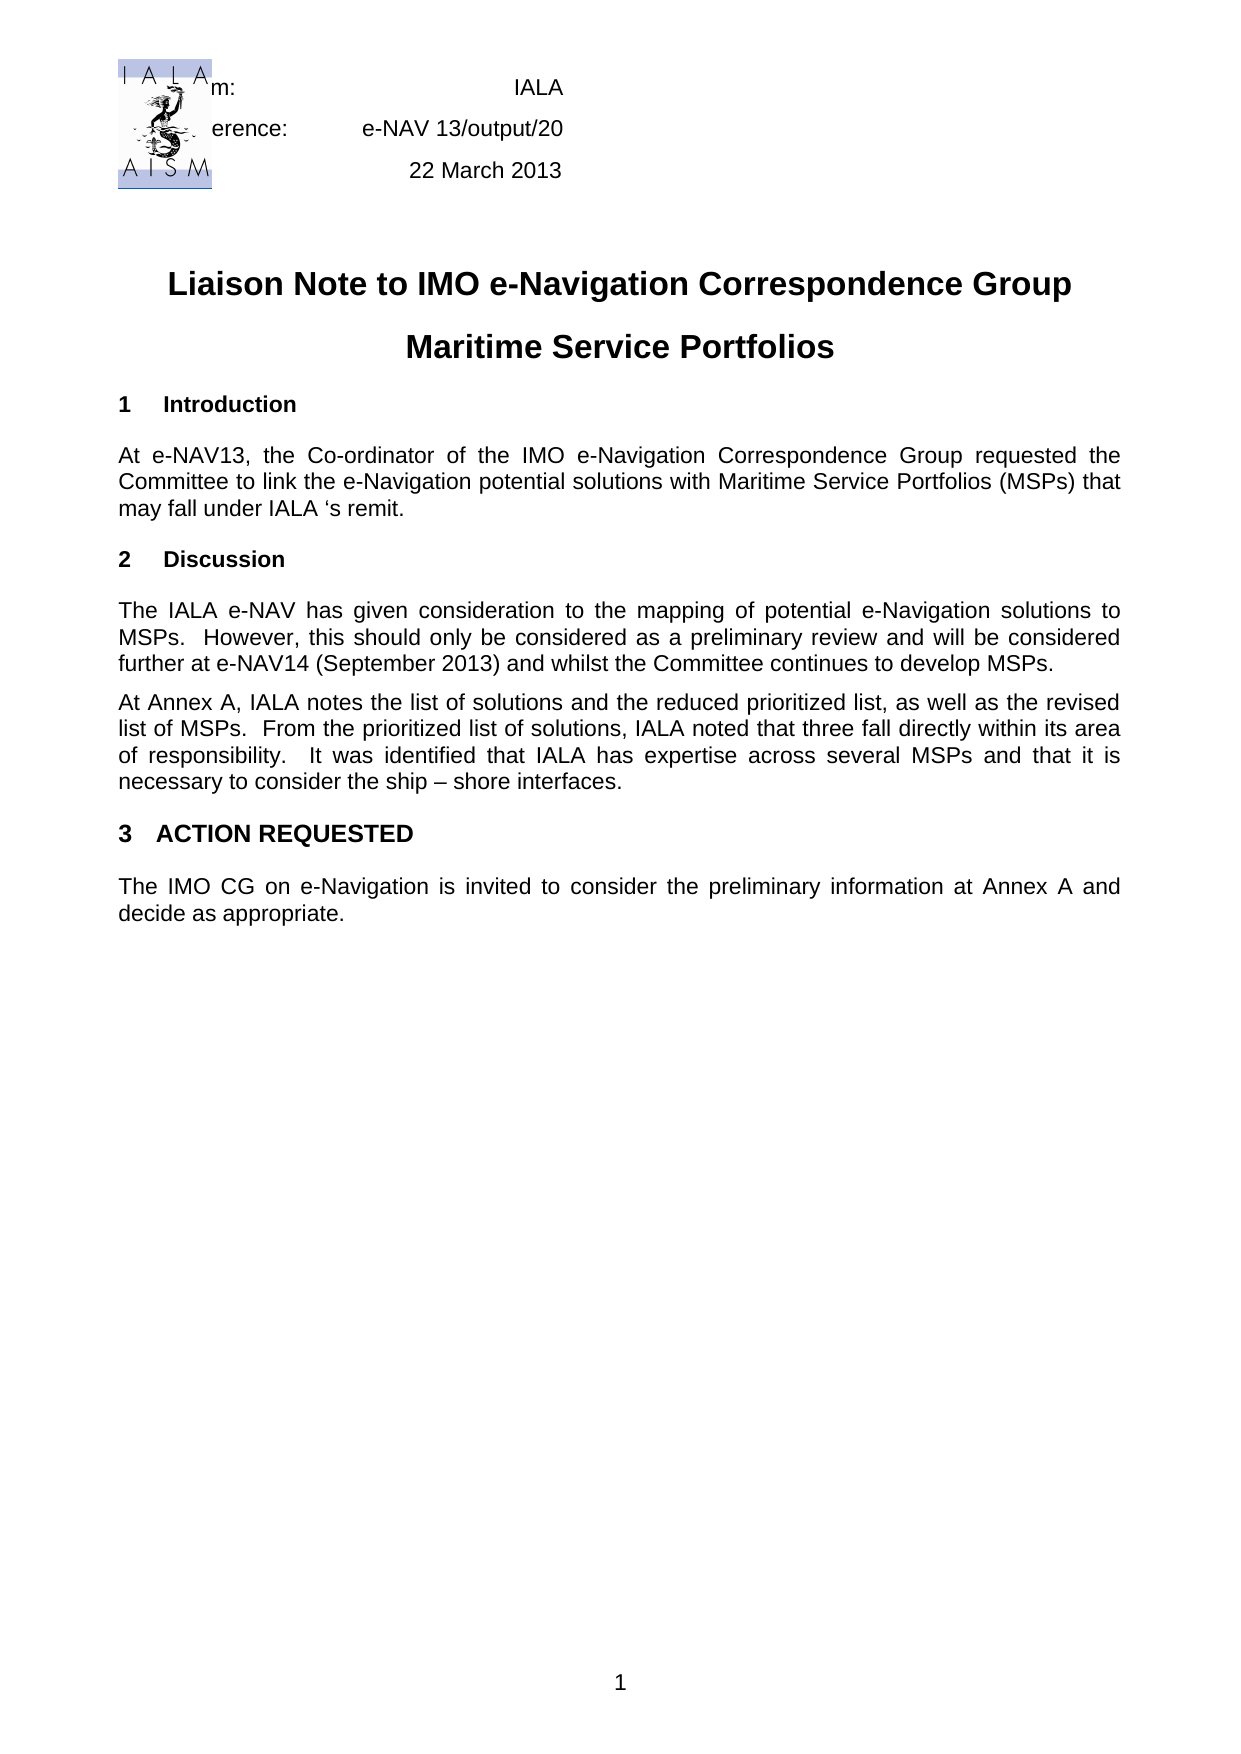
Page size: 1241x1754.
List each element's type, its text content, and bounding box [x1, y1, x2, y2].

text At Annex A, IALA notes the list of solutions and the reduced prioritized list, as well as the revised list of MSPs. From the prioritized list of solutions, IALA noted that three fall directly within its area of responsibility. It was identified that IALA has expertise across several MSPs and that it is necessary to consider the ship – shore interfaces. [118, 689, 1122, 794]
text The IMO CG on e-Navigation is invited to consider the preliminary information at Annex A and decide as appropriate. [118, 873, 1122, 926]
text At e-NAV13, the Co-ordinator of the IMO e-Navigation Correspondence Group requested the Committee to link the e-Navigation potential solutions with Maritime Service Portfolios (MSPs) that may fall under IALA ‘s remit. [118, 442, 1122, 521]
picture [118, 59, 212, 189]
subtitle Introduction [118, 391, 1122, 417]
text The IALA e-NAV has given consideration to the mapping of potential e-Navigation solutions to MSPs. However, this should only be considered as a preliminary review and will be considered further at e-NAV14 (September 2013) and whilst the Committee continues to develop MSPs. [118, 597, 1122, 676]
title Maritime Service Portfolios [118, 327, 1122, 366]
list Action Requested [118, 819, 1122, 848]
title Liaison Note to IMO e-Navigation Correspondence Group [118, 264, 1122, 302]
subtitle Discussion [118, 546, 1122, 572]
